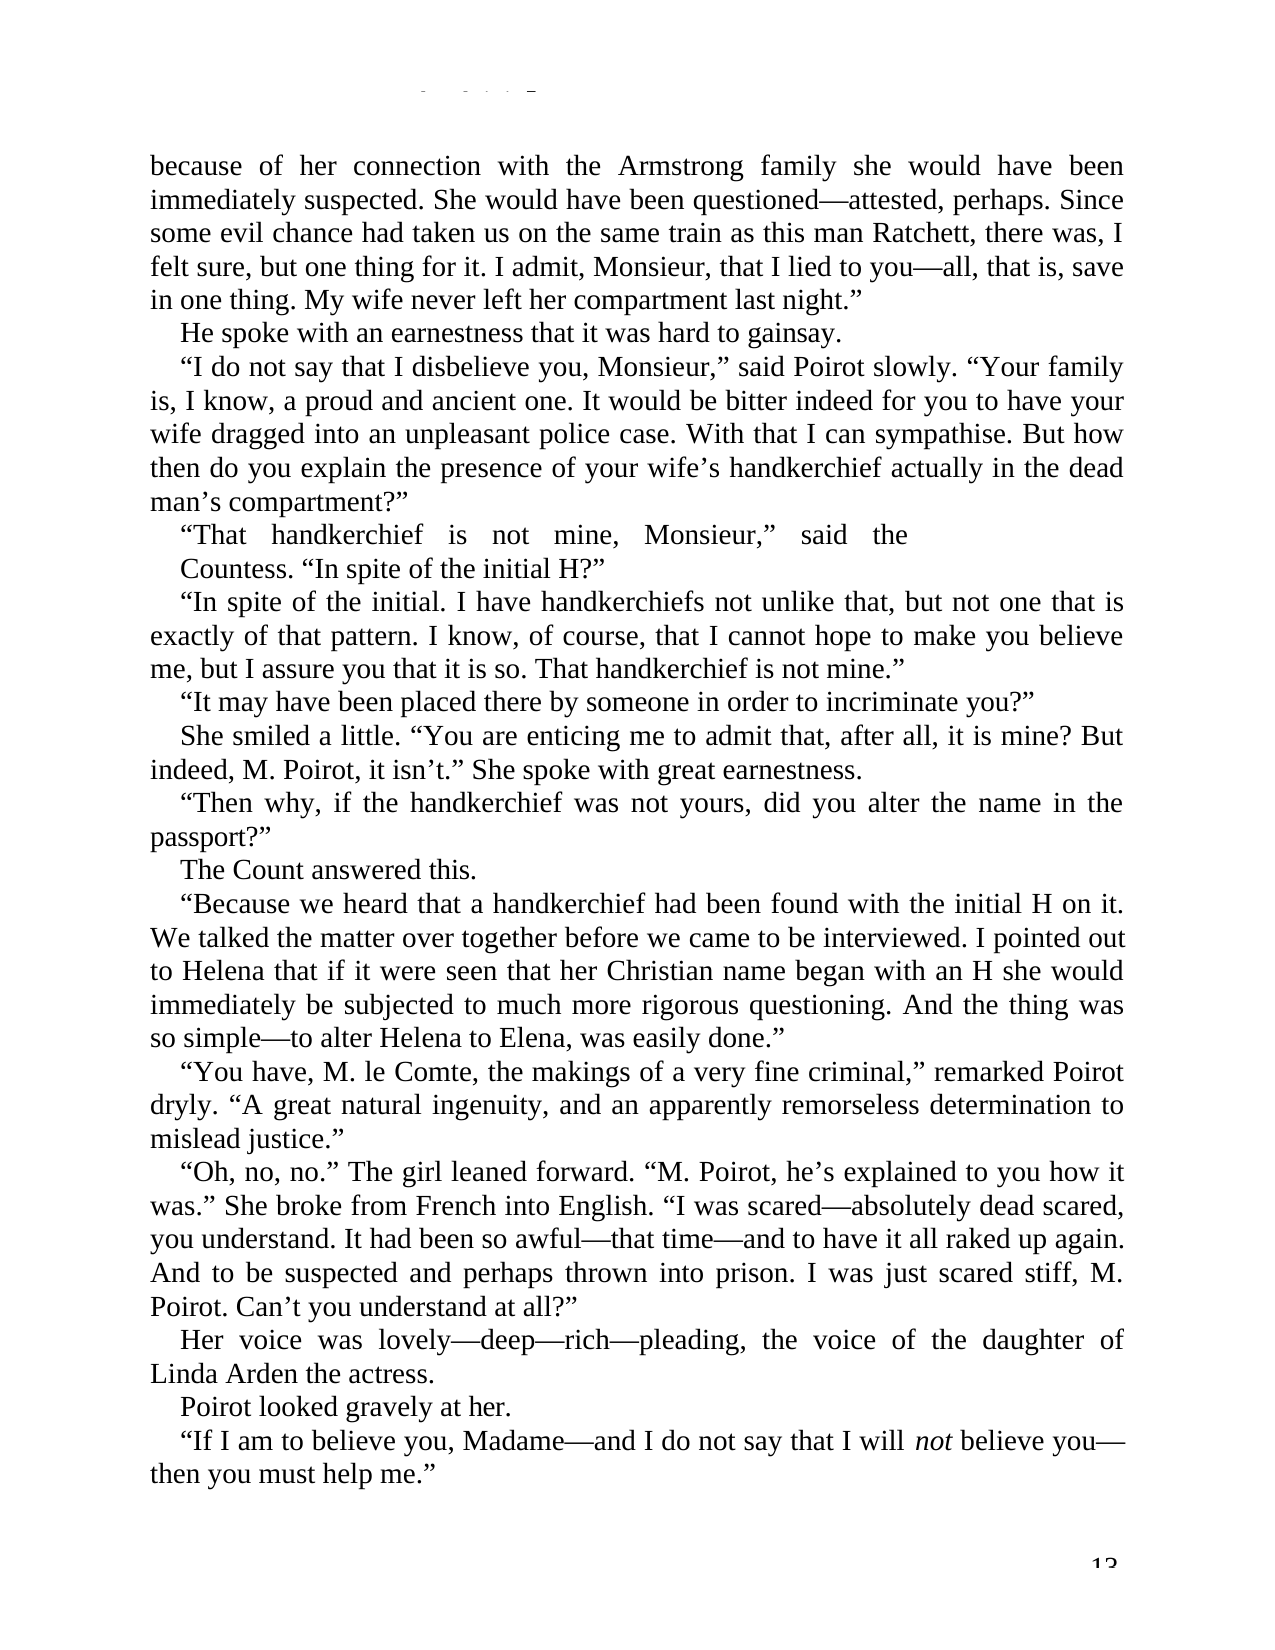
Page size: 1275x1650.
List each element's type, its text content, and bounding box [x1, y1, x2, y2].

text “You have, M. le Comte, the makings of a very fine criminal,” remarked Poirot dryly. “A great natural ingenuity, and an apparently remorseless determination to mislead justice.” [150, 1054, 1125, 1154]
text “Then why, if the handkerchief was not yours, did you alter the name in the passport?” [150, 786, 1125, 853]
text She smiled a little. “You are enticing me to admit that, after all, it is mine? But indeed, M. Poirot, it isn’t.” She spoke with great earnestness. [150, 718, 1125, 786]
text “Oh, no, no.” The girl leaned forward. “M. Poirot, he’s explained to you how it was.” She broke from French into English. “I was scared—absolutely dead scared, you understand. It had been so awful—that time—and to have it all raked up again. And to be suspected and perhaps thrown into prison. I was just scared stiff, M. Poirot. Can’t you understand at all?” [150, 1154, 1125, 1322]
text because of her connection with the Armstrong family she would have been immediately suspected. She would have been questioned—attested, perhaps. Since some evil chance had taken us on the same train as this man Ratchett, there was, I felt sure, but one thing for it. I admit, Monsieur, that I lied to you—all, that is, save in one thing. My wife never left her compartment last night.” [150, 148, 1125, 316]
text “In spite of the initial. I have handkerchiefs not unlike that, but not one that is exactly of that pattern. I know, of course, that I cannot hope to make you believe me, but I assure you that it is so. That handkerchief is not mine.” [150, 584, 1125, 685]
text Her voice was lovely—deep—rich—pleading, the voice of the daughter of Linda Arden the actress. [150, 1322, 1125, 1389]
text He spoke with an earnestness that it was hard to gainsay. [180, 316, 1137, 349]
text “Because we heard that a handkerchief had been found with the initial H on it. We talked the matter over together before we came to be interviewed. I pointed out to Helena that if it were seen that her Christian name began with an H she would immediately be subjected to much more rigorous questioning. And the thing was so simple—to alter Helena to Elena, was easily done.” [150, 886, 1126, 1054]
text “That handkerchief is not mine, Monsieur,” said the Countess. “In spite of the initial H?” [180, 517, 908, 584]
text “If I am to believe you, Madame—and I do not say that I will not believe you— then you must help me.” [150, 1423, 1125, 1490]
text “It may have been placed there by someone in order to incriminate you?” [180, 685, 1137, 718]
text The Count answered this. [180, 853, 1137, 886]
text Poirot looked gravely at her. [180, 1389, 1137, 1423]
text “I do not say that I disbelieve you, Monsieur,” said Poirot slowly. “Your family is, I know, a proud and ancient one. It would be bitter indeed for you to have your wife dragged into an unpleasant police case. With that I can sympathise. But how then do you explain the presence of your wife’s handkerchief actually in the dead man’s compartment?” [150, 349, 1125, 517]
